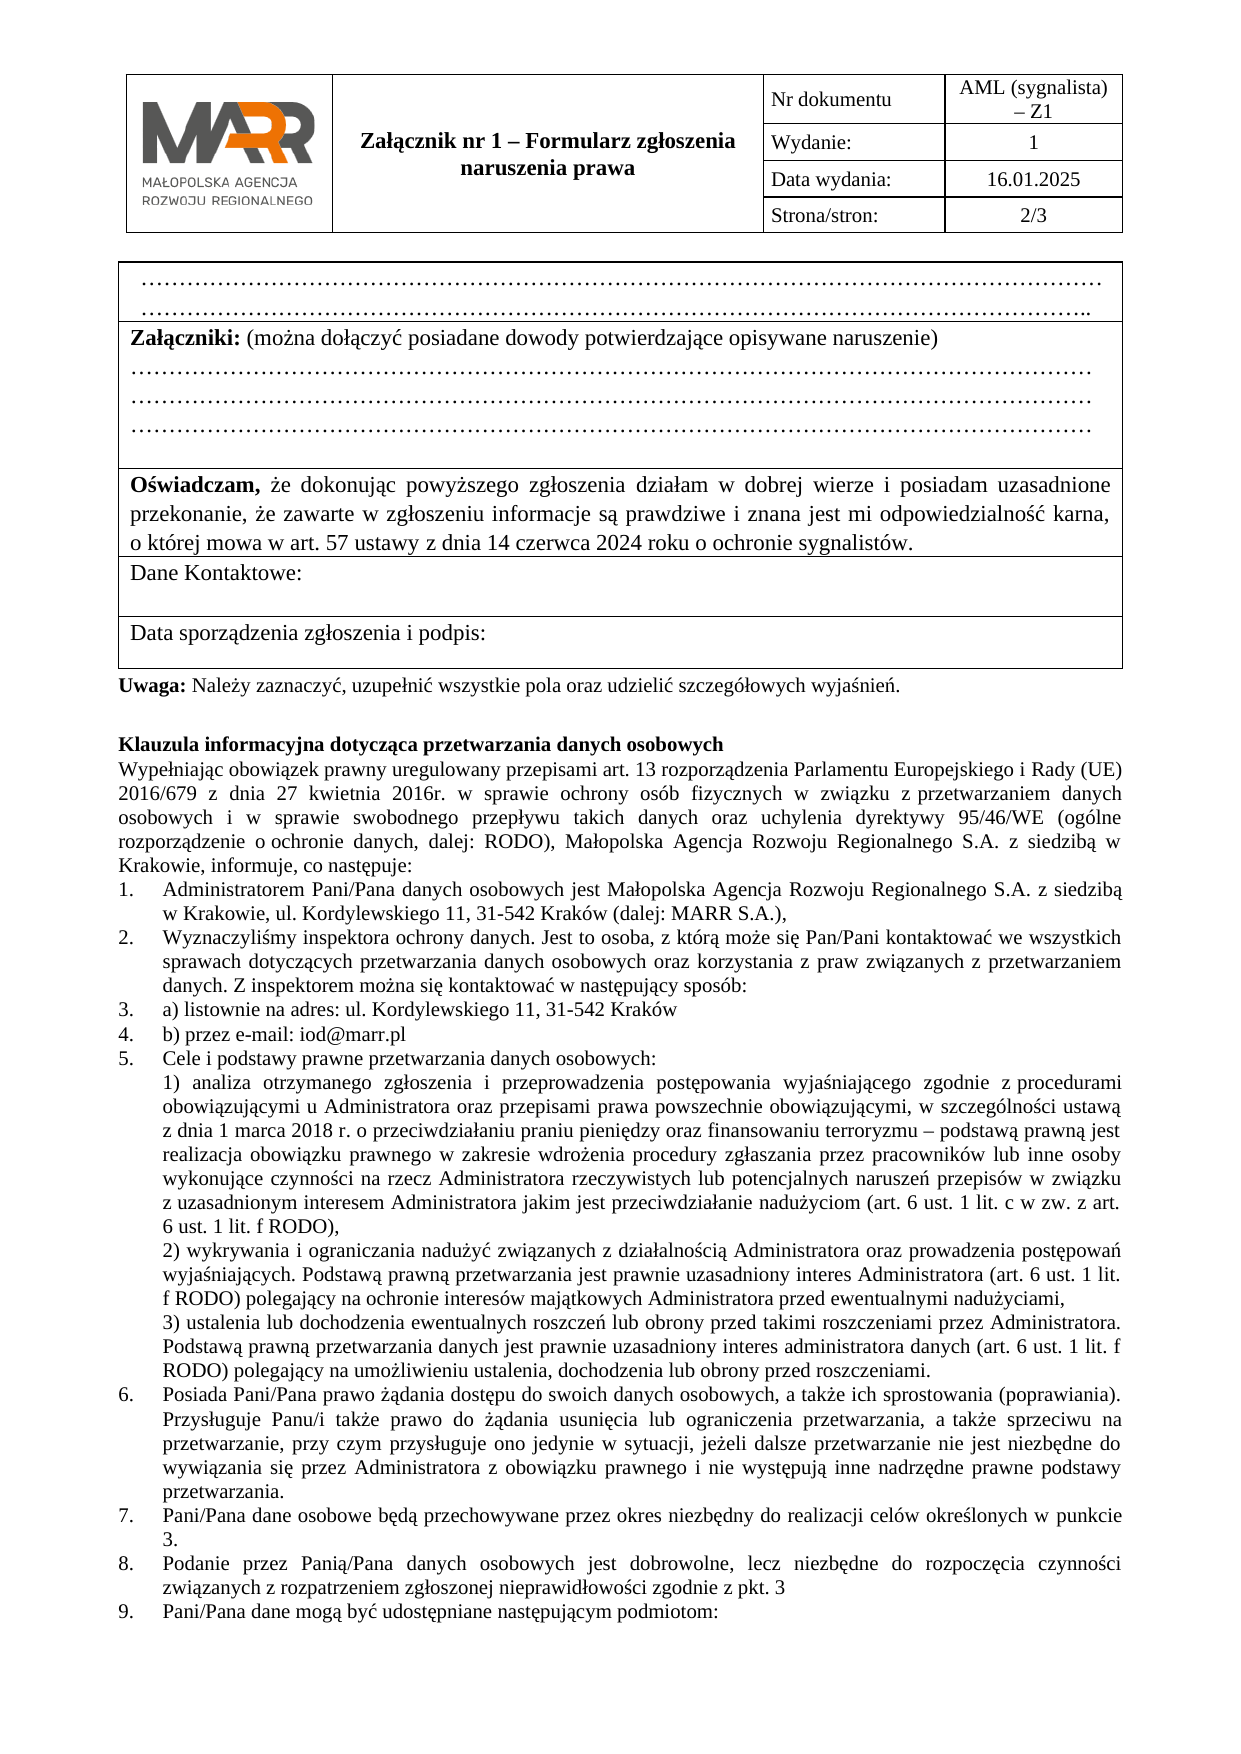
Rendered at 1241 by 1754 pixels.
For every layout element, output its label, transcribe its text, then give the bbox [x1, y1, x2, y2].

list b) przez e-mail: iod@marr.pl [118, 1021, 1122, 1046]
table_cell Dane Kontaktowe: [119, 557, 1122, 616]
list Administratorem Pani/Pana danych osobowych jest Małopolska Agencja Rozwoju Regionalnego S.A. z siedzibą w Krakowie, ul. Kordylewskiego 11, 31-542 Kraków (dalej: MARR S.A.), [118, 877, 1122, 925]
list Cele i podstawy prawne przetwarzania danych osobowych: [118, 1046, 1122, 1069]
table_cell Oświadczam, że dokonując powyższego zgłoszenia działam w dobrej wierze i posiadam uzasadnione przekonanie, że zawarte w zgłoszeniu informacje są prawdziwe i znana jest mi odpowiedzialność karna, o której mowa w art. 57 ustawy z dnia 14 czerwca 2024 roku o ochronie sygnalistów. [119, 469, 1122, 556]
text Uwaga: Należy zaznaczyć, uzupełnić wszystkie pola oraz udzielić szczegółowych wyjaśnień. [118, 669, 1122, 698]
list Posiada Pani/Pana prawo żądania dostępu do swoich danych osobowych, a także ich sprostowania (poprawiania). Przysługuje Panu/i także prawo do żądania usunięcia lub ograniczenia przetwarzania, a także sprzeciwu na przetwarzanie, przy czym przysługuje ono jedynie w sytuacji, jeżeli dalsze przetwarzanie nie jest niezbędne do wywiązania się przez Administratora z obowiązku prawnego i nie występują inne nadrzędne prawne podstawy przetwarzania. [118, 1382, 1122, 1503]
table_cell Załączniki: (można dołączyć posiadane dowody potwierdzające opisywane naruszenie) ……………………………………………………………………………………………………………………………………………………………………………………………………………………………………………………………………………………………………………………………………………… [119, 322, 1122, 468]
list Wyznaczyliśmy inspektora ochrony danych. Jest to osoba, z którą może się Pan/Pani kontaktować we wszystkich sprawach dotyczących przetwarzania danych osobowych oraz korzystania z praw związanych z przetwarzaniem danych. Z inspektorem można się kontaktować w następujący sposób: [118, 925, 1122, 997]
list Pani/Pana dane osobowe będą przechowywane przez okres niezbędny do realizacji celów określonych w punkcie 3. [118, 1503, 1122, 1551]
text 2) wykrywania i ograniczania nadużyć związanych z działalnością Administratora oraz prowadzenia postępowań wyjaśniających. Podstawą prawną przetwarzania jest prawnie uzasadniony interes Administratora (art. 6 ust. 1 lit. f RODO) polegający na ochronie interesów majątkowych Administratora przed ewentualnymi nadużyciami, [162, 1238, 1122, 1310]
list Podanie przez Panią/Pana danych osobowych jest dobrowolne, lecz niezbędne do rozpoczęcia czynności związanych z rozpatrzeniem zgłoszonej nieprawidłowości zgodnie z pkt. 3 [118, 1551, 1122, 1599]
text Wypełniając obowiązek prawny uregulowany przepisami art. 13 rozporządzenia Parlamentu Europejskiego i Rady (UE) 2016/679 z dnia 27 kwietnia 2016r. w sprawie ochrony osób fizycznych w związku z przetwarzaniem danych osobowych i w sprawie swobodnego przepływu takich danych oraz uchylenia dyrektywy 95/46/WE (ogólne rozporządzenie o ochronie danych, dalej: RODO), Małopolska Agencja Rozwoju Regionalnego S.A. z siedzibą w Krakowie, informuje, co następuje: [118, 757, 1122, 877]
text 1) analiza otrzymanego zgłoszenia i przeprowadzenia postępowania wyjaśniającego zgodnie z procedurami obowiązującymi u Administratora oraz przepisami prawa powszechnie obowiązującymi, w szczególności ustawą z dnia 1 marca 2018 r. o przeciwdziałaniu praniu pieniędzy oraz finansowaniu terroryzmu – podstawą prawną jest realizacja obowiązku prawnego w zakresie wdrożenia procedury zgłaszania przez pracowników lub inne osoby wykonujące czynności na rzecz Administratora rzeczywistych lub potencjalnych naruszeń przepisów w związku z uzasadnionym interesem Administratora jakim jest przeciwdziałanie nadużyciom (art. 6 ust. 1 lit. c w zw. z art. 6 ust. 1 lit. f RODO), [162, 1069, 1122, 1238]
table_cell Data sporządzenia zgłoszenia i podpis: [119, 617, 1122, 668]
text Klauzula informacyjna dotycząca przetwarzania danych osobowych [118, 728, 1122, 757]
text 3) ustalenia lub dochodzenia ewentualnych roszczeń lub obrony przed takimi roszczeniami przez Administratora. Podstawą prawną przetwarzania danych jest prawnie uzasadniony interes administratora danych (art. 6 ust. 1 lit. f RODO) polegający na umożliwieniu ustalenia, dochodzenia lub obrony przed roszczeniami. [162, 1310, 1122, 1382]
list Pani/Pana dane mogą być udostępniane następującym podmiotom: [118, 1599, 1122, 1623]
picture [142, 102, 315, 205]
list a) listownie na adres: ul. Kordylewskiego 11, 31-542 Kraków [118, 997, 1122, 1021]
